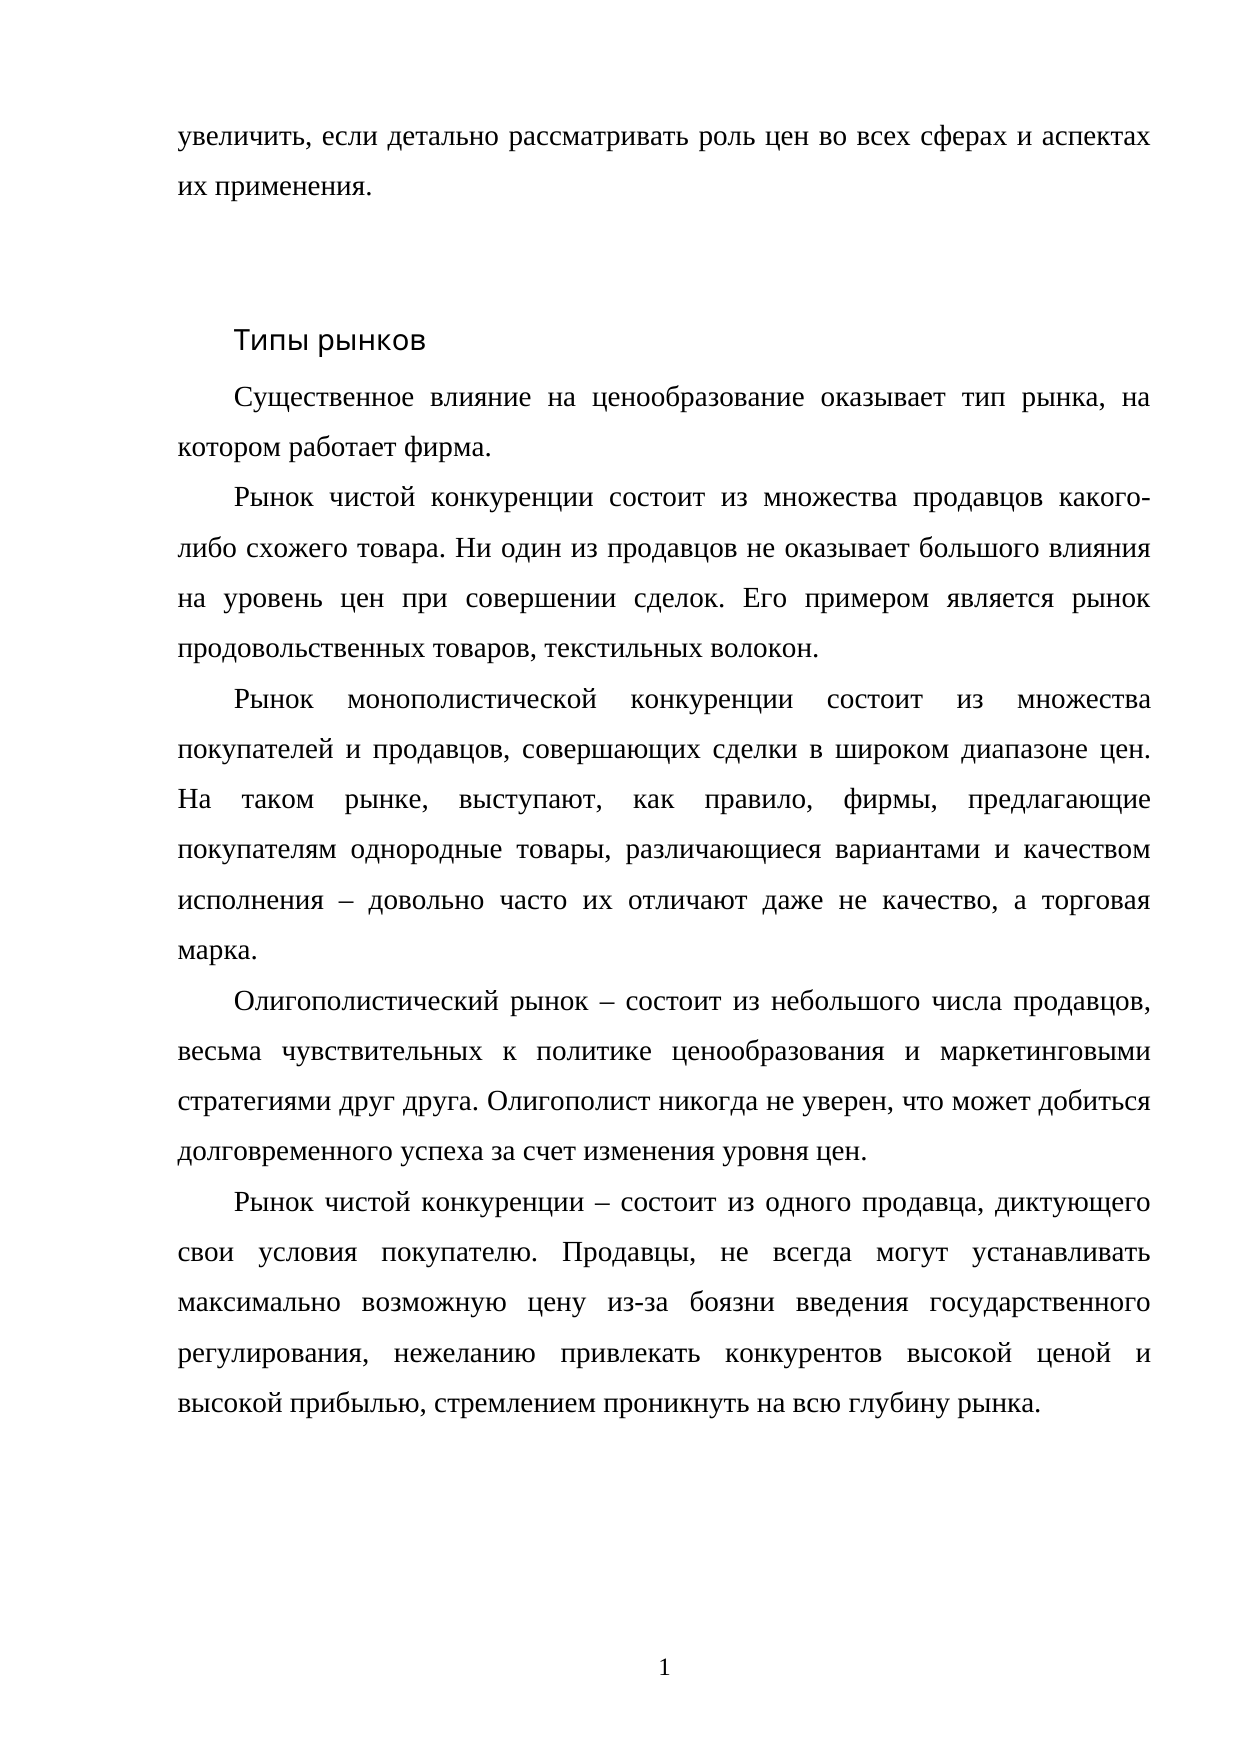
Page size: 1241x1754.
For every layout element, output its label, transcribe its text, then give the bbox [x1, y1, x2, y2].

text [177, 118, 1152, 202]
subtitle Типы рынков [177, 319, 1152, 359]
text Рынок монополистической конкуренции состоит из множества покупателей и продавцов, совершающих сделки в широком диапазоне цен. На таком рынке, выступают, как правило, фирмы, предлагающие покупателям однородные товары, различающиеся вариантами и качеством исполнения – довольно часто их отличают даже не качество, а торговая марка. [177, 681, 1152, 966]
text Существенное влияние на ценообразование оказывает тип рынка, на котором работает фирма. [177, 379, 1152, 463]
text Олигополистический рынок – состоит из небольшого числа продавцов, весьма чувствительных к политике ценообразования и маркетинговыми стратегиями друг друга. Олигополист никогда не уверен, что может добиться долговременного успеха за счет изменения уровня цен. [177, 983, 1152, 1167]
text Рынок чистой конкуренции – состоит из одного продавца, диктующего свои условия покупателю. Продавцы, не всегда могут устанавливать максимально возможную цену из-за боязни введения государственного регулирования, нежеланию привлекать конкурентов высокой ценой и высокой прибылью, стремлением проникнуть на всю глубину рынка. [177, 1184, 1152, 1419]
text Рынок чистой конкуренции состоит из множества продавцов какого-либо схожего товара. Ни один из продавцов не оказывает большого влияния на уровень цен при совершении сделок. Его примером является рынок продовольственных товаров, текстильных волокон. [177, 479, 1152, 664]
